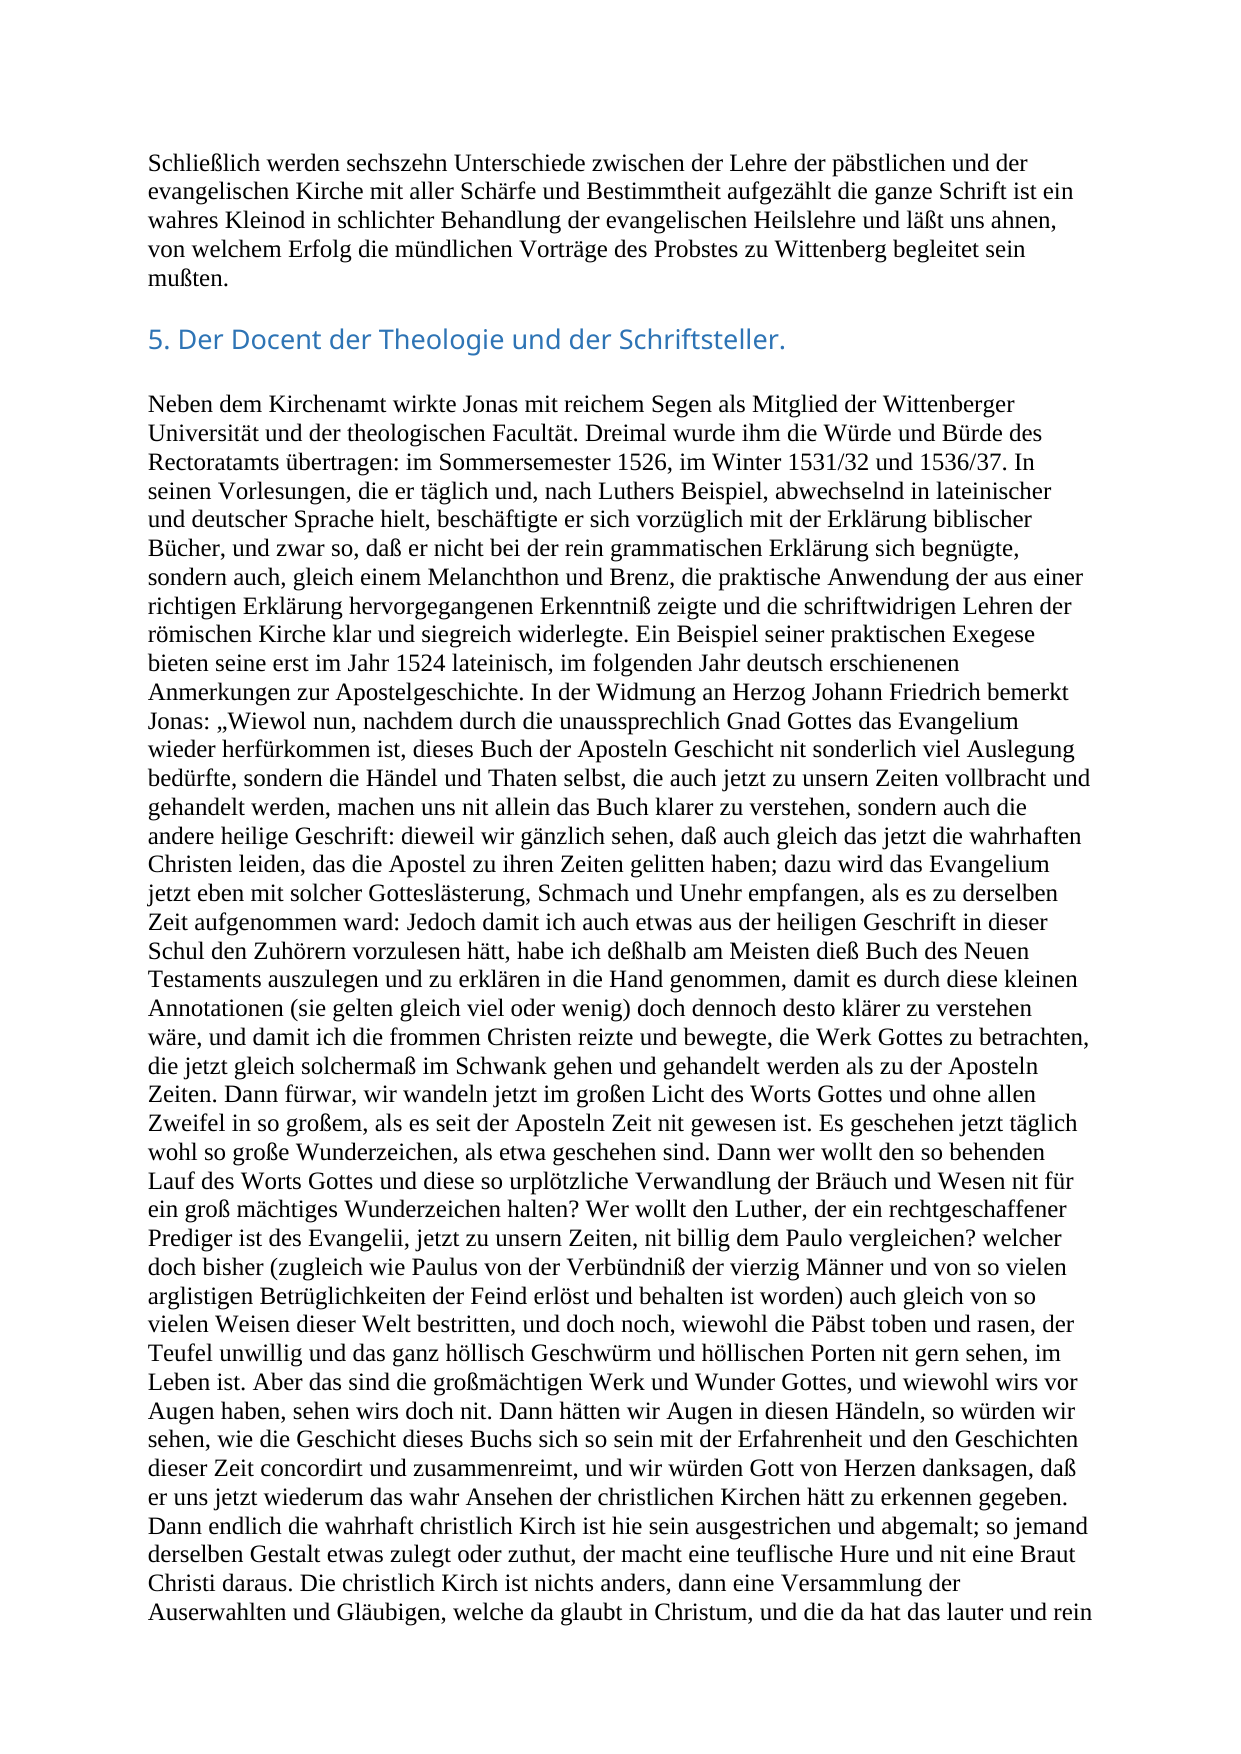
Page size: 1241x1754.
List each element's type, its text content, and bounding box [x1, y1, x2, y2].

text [148, 389, 1093, 1626]
subtitle 5. Der Docent der Theologie und der Schriftsteller. [148, 321, 1093, 357]
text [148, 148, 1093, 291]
